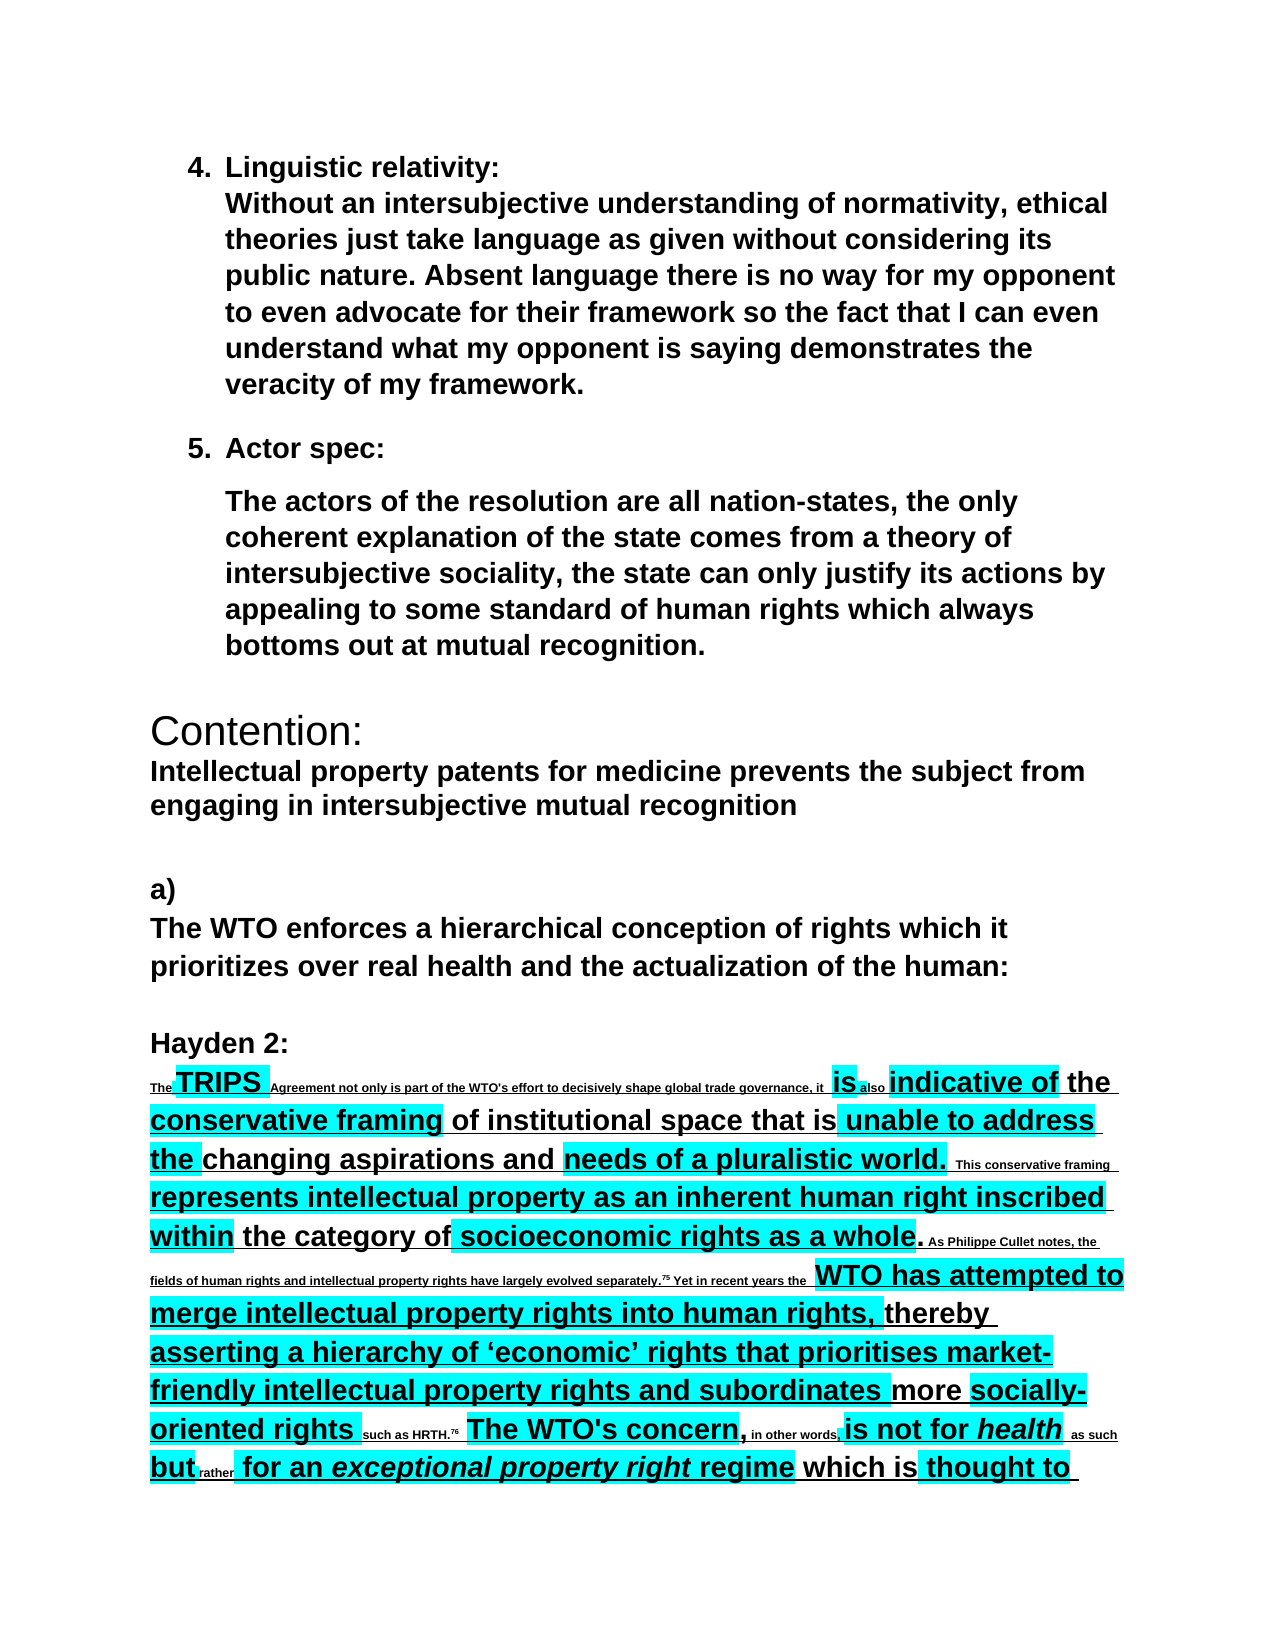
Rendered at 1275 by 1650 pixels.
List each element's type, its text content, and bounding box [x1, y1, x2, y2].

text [150, 1065, 1125, 1484]
list Actor spec: [187, 431, 1125, 464]
text The actors of the resolution are all nation-states, the only coherent explanation of the state comes from a theory of intersubjective sociality, the state can only justify its actions by appealing to some standard of human rights which always bottoms out at mutual recognition. [225, 484, 1125, 662]
list Linguistic relativity: Without an intersubjective understanding of normativity, ethical theories just take language as given without considering its public nature. Absent language there is no way for my opponent to even advocate for their framework so the fact that I can even understand what my opponent is saying demonstrates the veracity of my framework. [187, 150, 1125, 429]
text The WTO enforces a hierarchical conception of rights which it prioritizes over real health and the actualization of the human: [150, 911, 1125, 983]
subtitle Contention: Intellectual property patents for medicine prevents the subject from engaging in intersubjective mutual recognition [150, 706, 1125, 821]
text a) [150, 834, 1125, 906]
text Hayden 2: [150, 1026, 1125, 1060]
